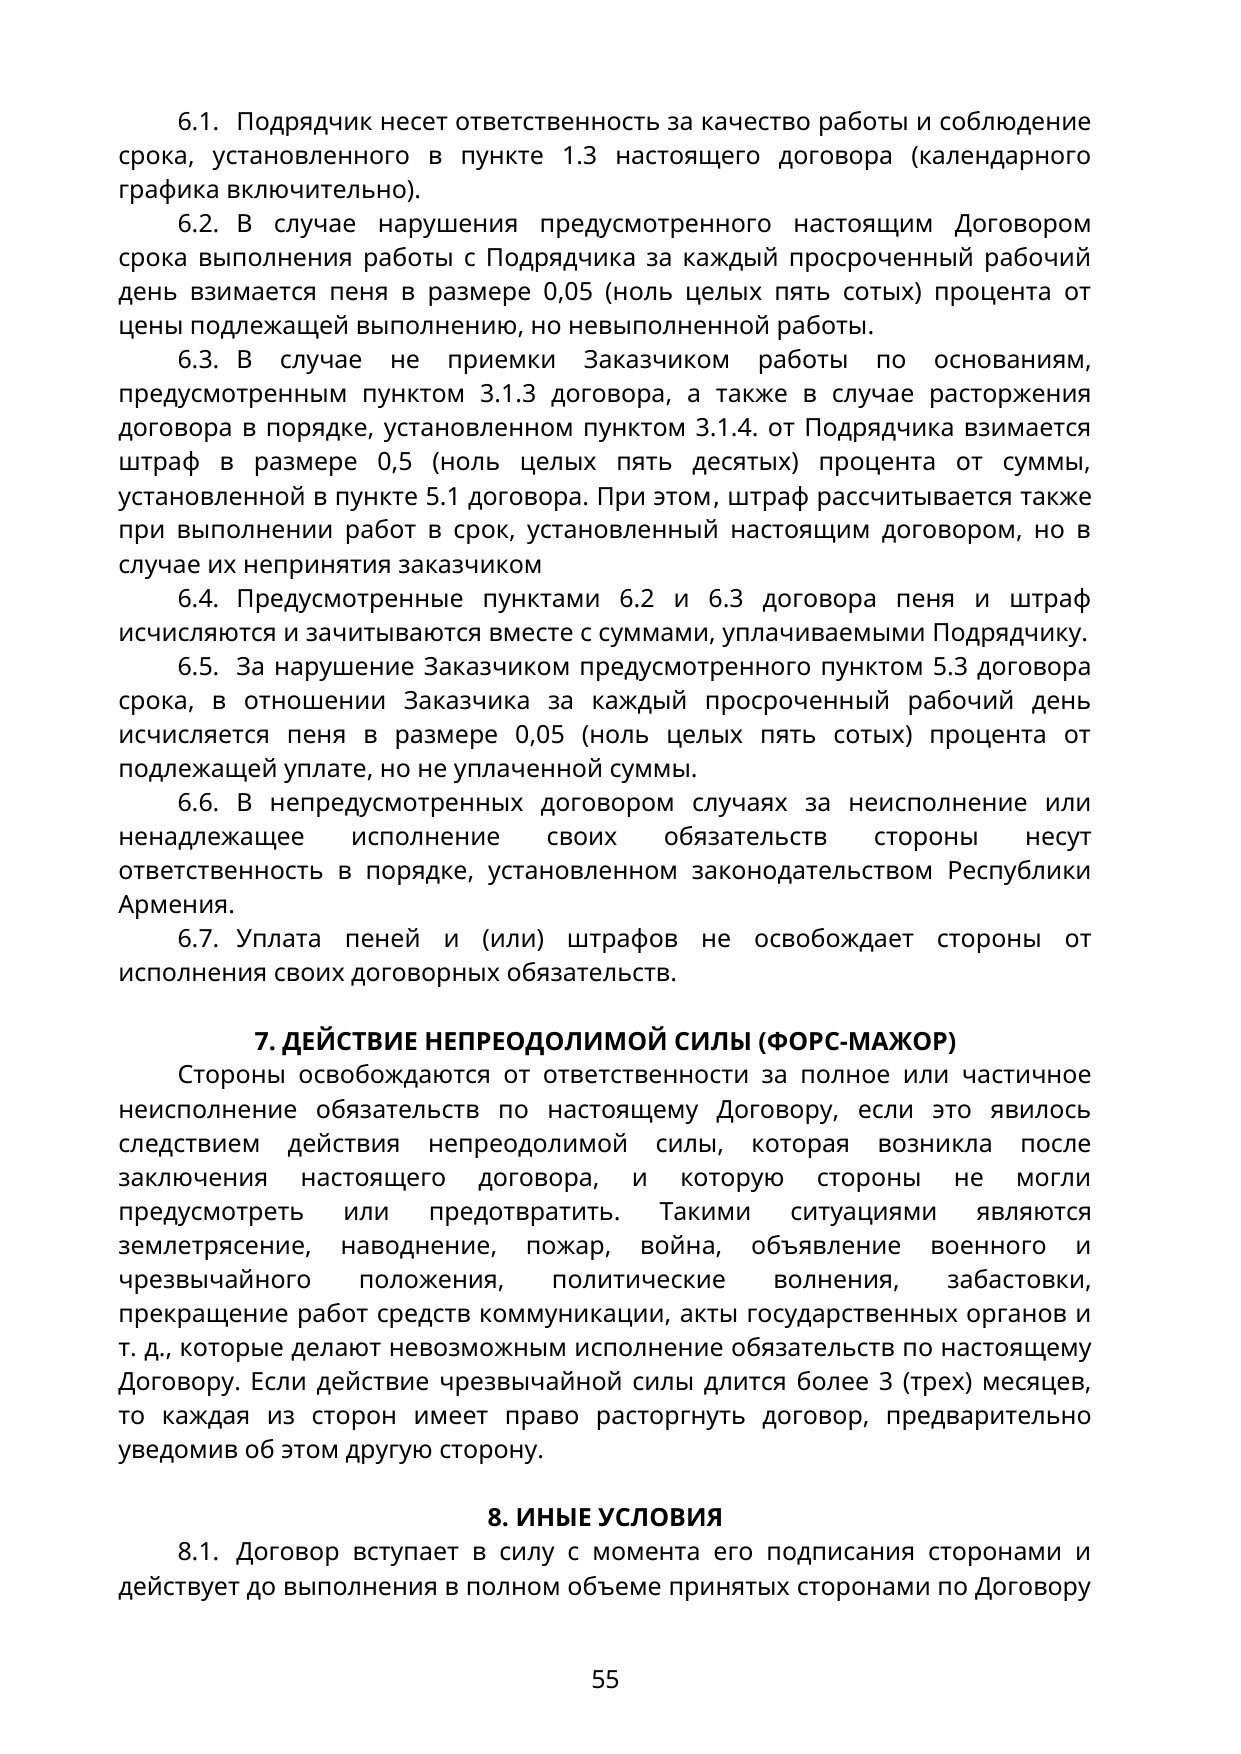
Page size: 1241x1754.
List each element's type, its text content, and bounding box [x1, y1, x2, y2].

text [118, 1534, 1092, 1602]
text Стороны освобождаются от ответственности за полное или частичное неисполнение обязательств по настоящему Договору, если это явилось следствием действия непреодолимой силы, которая возникла после заключения настоящего договора, и которую стороны не могли предусмотреть или предотвратить. Такими ситуациями являются землетрясение, наводнение, пожар, война, объявление военного и чрезвычайного положения, политические волнения, забастовки, прекращение работ средств коммуникации, акты государственных органов и т. д., которые делают невозможным исполнение обязательств по настоящему Договору. Если действие чрезвычайной силы длится более 3 (трех) месяцев, то каждая из сторон имеет право расторгнуть договор, предварительно уведомив об этом другую сторону. [118, 1057, 1092, 1466]
text 6.6. В непредусмотренных договором случаях за неисполнение или ненадлежащее исполнение своих обязательств стороны несут ответственность в порядке, установленном законодательством Республики Армения. [118, 785, 1092, 921]
text 7. ДЕЙСТВИЕ НЕПРЕОДОЛИМОЙ СИЛЫ (ФОРС-МАЖОР) [118, 1023, 1092, 1057]
text 6.7. Уплата пеней и (или) штрафов не освобождает стороны от исполнения своих договорных обязательств. [118, 921, 1092, 989]
text 6.3. В случае не приемки Заказчиком работы по основаниям, предусмотренным пунктом 3.1.3 договора, а также в случае расторжения договора в порядке, установленном пунктом 3.1.4. от Подрядчика взимается штраф в размере 0,5 (ноль целых пять десятых) процента от суммы, установленной в пункте 5.1 договора. При этом, штраф рассчитывается также при выполнении работ в срок, установленный настоящим договором, но в случае их непринятия заказчиком [118, 342, 1092, 580]
text 6.2. В случае нарушения предусмотренного настоящим Договором срока выполнения работы с Подрядчика за каждый просроченный рабочий день взимается пеня в размере 0,05 (ноль целых пять сотых) процента от цены подлежащей выполнению, но невыполненной работы. [118, 206, 1092, 342]
text 6.5. За нарушение Заказчиком предусмотренного пунктом 5.3 договора срока, в отношении Заказчика за каждый просроченный рабочий день исчисляется пеня в размере 0,05 (ноль целых пять сотых) процента от подлежащей уплате, но не уплаченной суммы. [118, 648, 1092, 785]
text 6.4. Предусмотренные пунктами 6.2 и 6.3 договора пеня и штраф исчисляются и зачитываются вместе с суммами, уплачиваемыми Подрядчику. [118, 580, 1092, 648]
text 8. ИНЫЕ УСЛОВИЯ [118, 1500, 1092, 1534]
text 6.1. Подрядчик несет ответственность за качество работы и соблюдение срока, установленного в пункте 1.3 настоящего договора (календарного графика включительно). [118, 103, 1092, 206]
